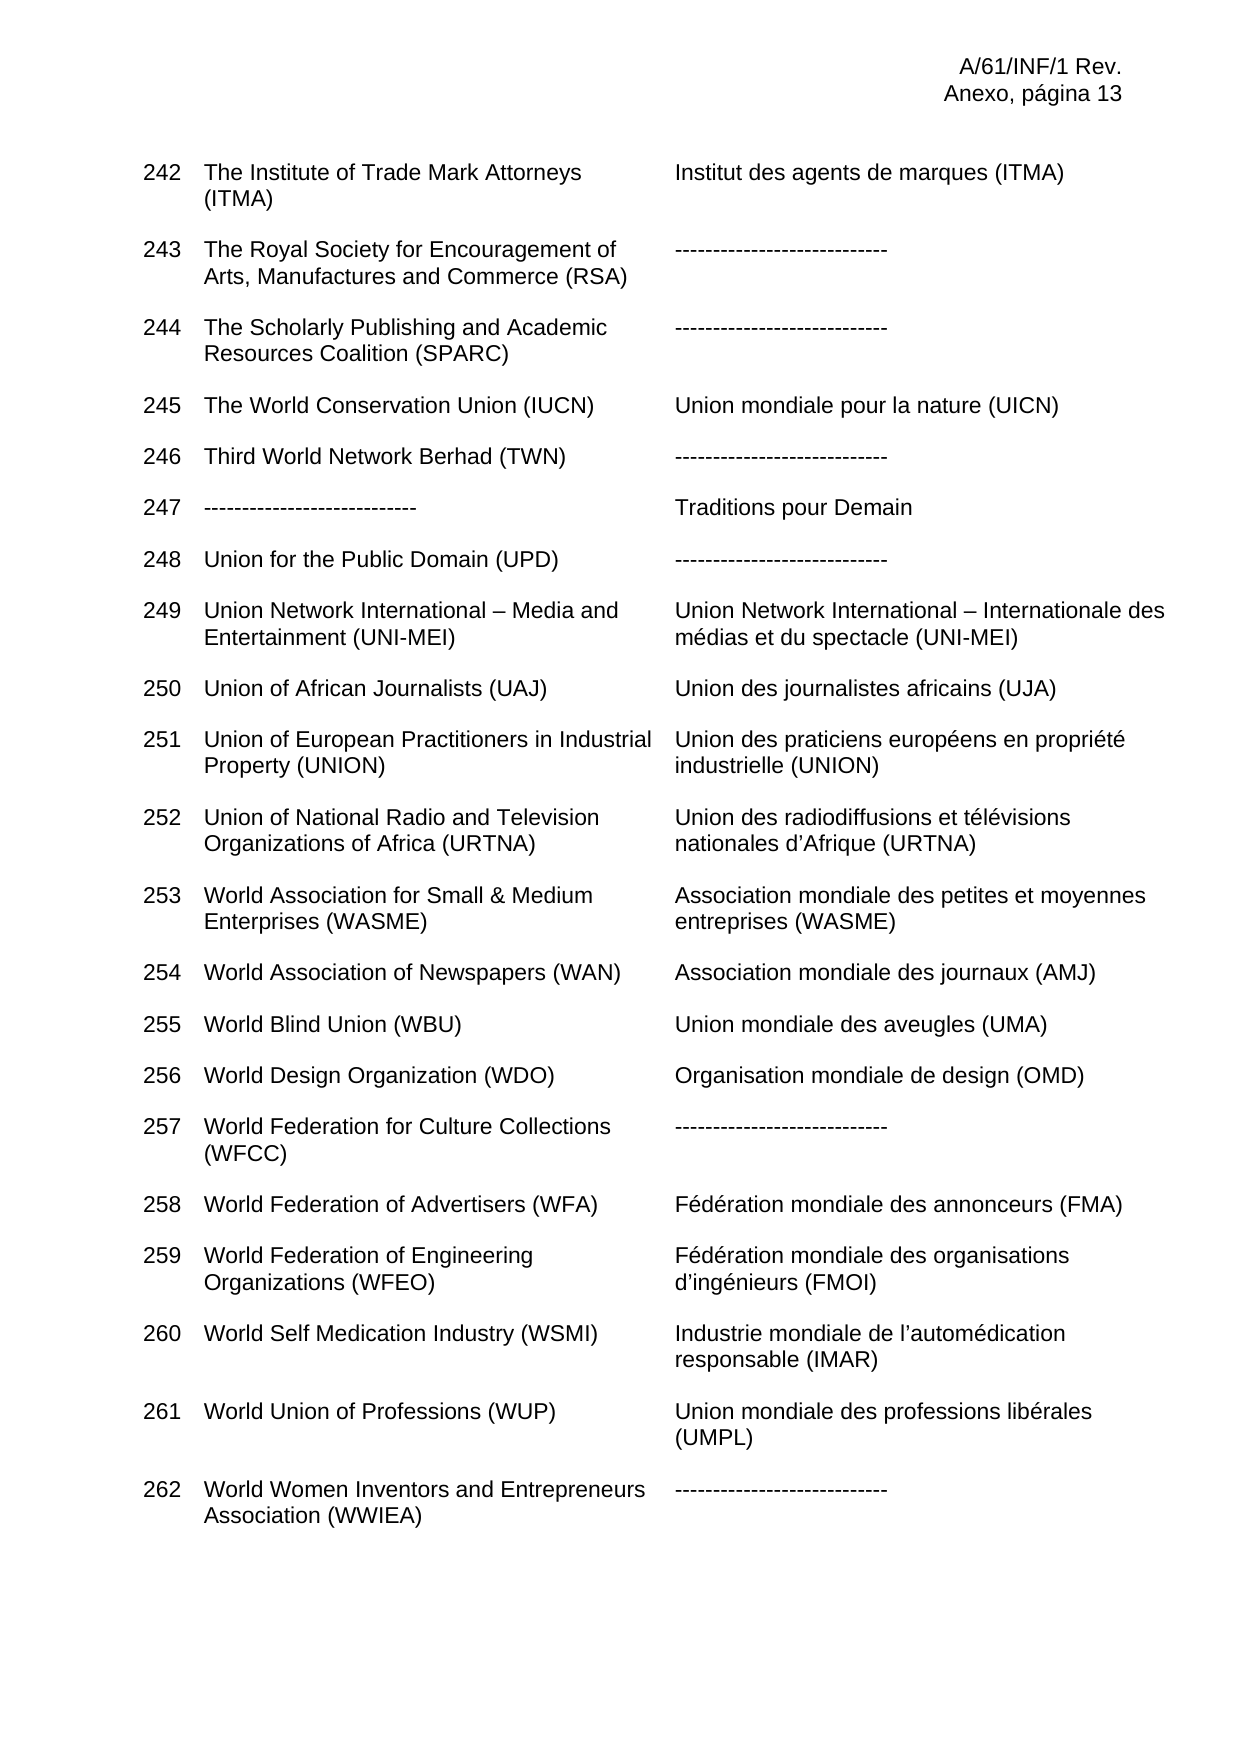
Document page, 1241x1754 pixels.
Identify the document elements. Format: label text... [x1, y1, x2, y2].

table_cell The Royal Society for Encouragement of Arts, Manufactures and Commerce (RSA) [192, 236, 663, 314]
table_cell World Union of Professions (WUP) [192, 1398, 663, 1476]
table_cell ---------------------------- [663, 236, 1188, 314]
table_cell [84, 236, 192, 314]
table_cell World Self Medication Industry (WSMI) [192, 1320, 663, 1398]
table_cell [84, 546, 192, 597]
table_cell [84, 597, 192, 675]
table_cell World Design Organization (WDO) [192, 1062, 663, 1113]
table_cell Fédération mondiale des organisations d’ingénieurs (FMOI) [663, 1243, 1188, 1320]
table_cell ---------------------------- [663, 1113, 1188, 1191]
table_cell Institut des agents de marques (ITMA) [663, 159, 1188, 236]
table_cell [84, 1062, 192, 1113]
table_cell World Women Inventors and Entrepreneurs Association (WWIEA) [192, 1476, 663, 1553]
table_cell Union mondiale des professions libérales (UMPL) [663, 1398, 1188, 1476]
table_cell [84, 959, 192, 1011]
table_cell ---------------------------- [192, 494, 663, 546]
table_cell Union des praticiens européens en propriété industrielle (UNION) [663, 726, 1188, 804]
table_cell Traditions pour Demain [663, 494, 1188, 546]
table_cell Union Network International – Media and Entertainment (UNI-MEI) [192, 597, 663, 675]
table_cell World Federation of Engineering Organizations (WFEO) [192, 1243, 663, 1320]
table_cell Union mondiale pour la nature (UICN) [663, 392, 1188, 443]
table_cell The World Conservation Union (IUCN) [192, 392, 663, 443]
table_cell [84, 1243, 192, 1320]
table_cell ---------------------------- [663, 443, 1188, 494]
table_cell Fédération mondiale des annonceurs (FMA) [663, 1191, 1188, 1242]
table_cell [84, 443, 192, 494]
table_cell Association mondiale des petites et moyennes entreprises (WASME) [663, 882, 1188, 959]
table_cell [84, 392, 192, 443]
table_cell Organisation mondiale de design (OMD) [663, 1062, 1188, 1113]
table_cell [84, 1191, 192, 1242]
table_cell [84, 726, 192, 804]
table_cell [84, 804, 192, 882]
table_cell World Federation of Advertisers (WFA) [192, 1191, 663, 1242]
table_cell World Association of Newspapers (WAN) [192, 959, 663, 1011]
table_cell World Blind Union (WBU) [192, 1011, 663, 1062]
table_cell Union for the Public Domain (UPD) [192, 546, 663, 597]
table_cell [84, 159, 192, 236]
table_cell World Association for Small & Medium Enterprises (WASME) [192, 882, 663, 959]
table_cell ---------------------------- [663, 546, 1188, 597]
table_cell The Institute of Trade Mark Attorneys (ITMA) [192, 159, 663, 236]
table_cell Industrie mondiale de l’automédication responsable (IMAR) [663, 1320, 1188, 1398]
table_cell Union des journalistes africains (UJA) [663, 675, 1188, 726]
table_cell Third World Network Berhad (TWN) [192, 443, 663, 494]
table_cell Union mondiale des aveugles (UMA) [663, 1011, 1188, 1062]
table_cell Union of National Radio and Television Organizations of Africa (URTNA) [192, 804, 663, 882]
table_cell ---------------------------- [663, 314, 1188, 392]
table_cell [84, 314, 192, 392]
table_cell The Scholarly Publishing and Academic Resources Coalition (SPARC) [192, 314, 663, 392]
table_cell ---------------------------- [663, 1476, 1188, 1553]
table_cell [84, 882, 192, 959]
table_cell Union of African Journalists (UAJ) [192, 675, 663, 726]
table_cell [84, 1398, 192, 1476]
table_cell [84, 1011, 192, 1062]
table_cell Union of European Practitioners in Industrial Property (UNION) [192, 726, 663, 804]
table_cell Union des radiodiffusions et télévisions nationales d’Afrique (URTNA) [663, 804, 1188, 882]
table_cell [84, 494, 192, 546]
table_cell [84, 1113, 192, 1191]
table_cell Union Network International – Internationale des médias et du spectacle (UNI-MEI) [663, 597, 1188, 675]
table_cell [84, 1320, 192, 1398]
table_cell [84, 675, 192, 726]
table_cell World Federation for Culture Collections (WFCC) [192, 1113, 663, 1191]
table_cell [84, 1476, 192, 1553]
table_cell Association mondiale des journaux (AMJ) [663, 959, 1188, 1011]
